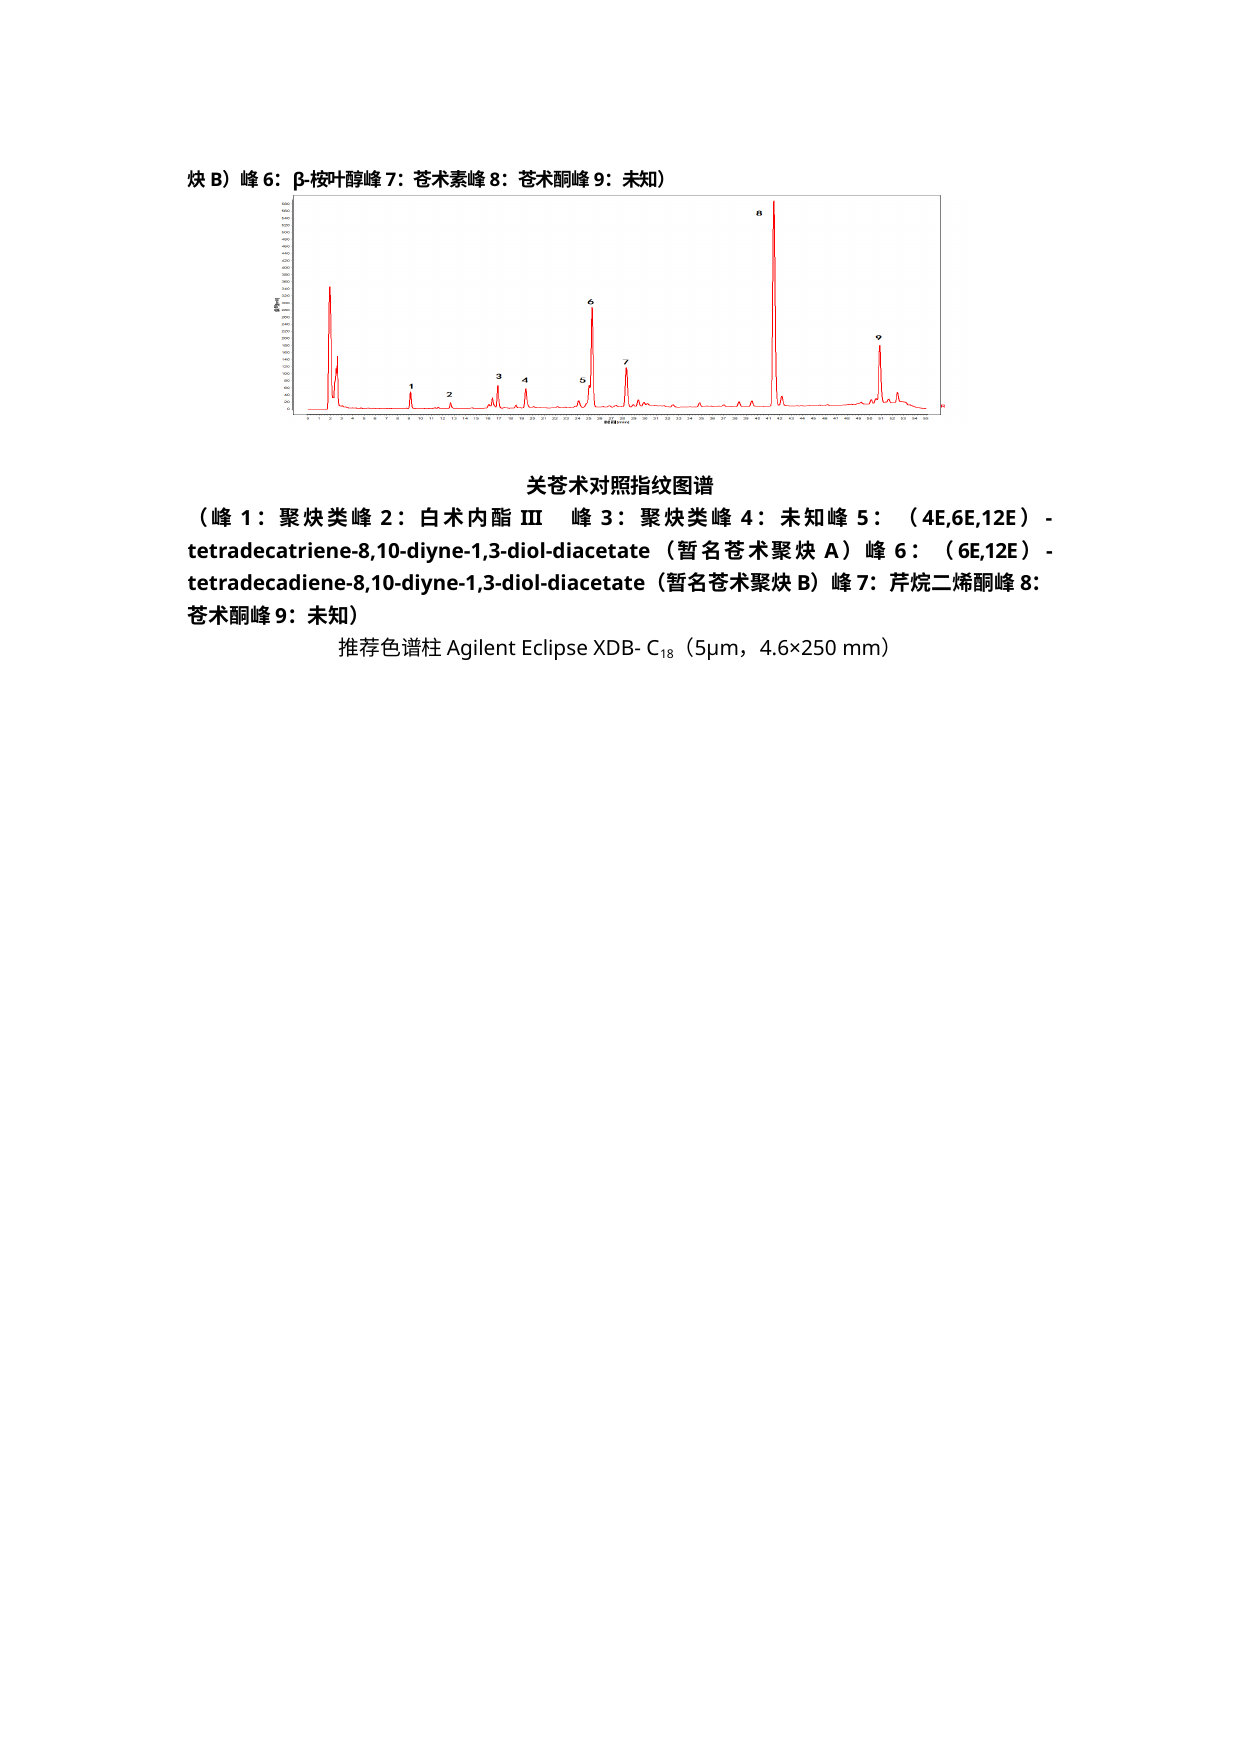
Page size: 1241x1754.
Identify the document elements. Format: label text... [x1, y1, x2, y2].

text 推荐色谱柱Agilent Eclipse XDB- C18（5μm，4.6×） [187, 630, 1053, 663]
text 关苍术对照指纹图谱 [187, 468, 1053, 500]
picture [272, 194, 968, 425]
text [187, 162, 1053, 194]
text （峰1：聚炔类峰2：白术内酯III 峰3：聚炔类峰4：未知峰5：（4E,6E,12E）-tetradecatriene-8,10-diyne-1,3-diol-diacetate（暂名苍术聚炔A）峰6：（6E,12E）-tetradecadiene-8,10-diyne-1,3-diol-diacetate（暂名苍术聚炔B）峰7：芹烷二烯酮峰8：苍术酮峰9：未知） [187, 500, 1053, 630]
